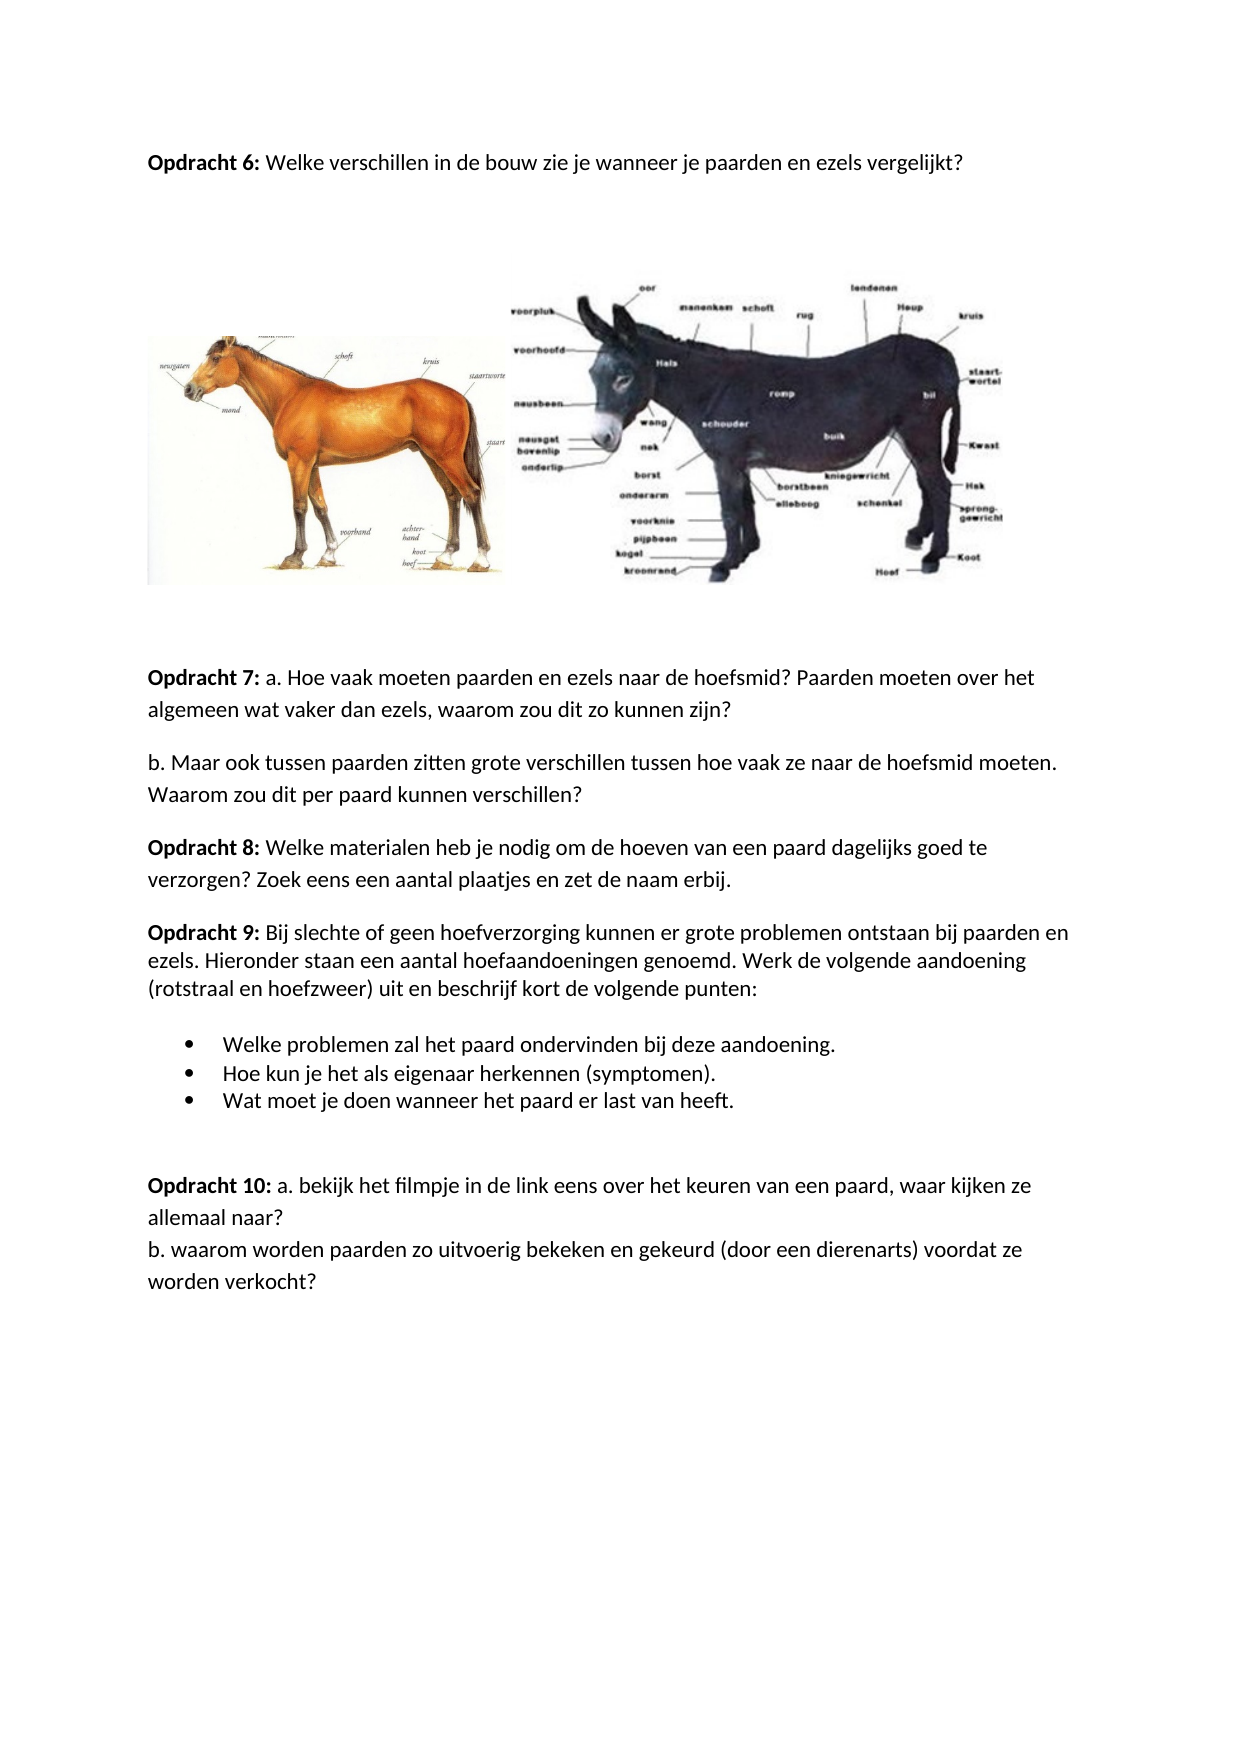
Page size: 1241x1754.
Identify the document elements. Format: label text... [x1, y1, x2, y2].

list Hoe kun je het als eigenaar herkennen (symptomen). [185, 1059, 1093, 1087]
text Opdracht 10: a. bekijk het filmpje in de link eens over het keuren van een paard, waar kijken ze allemaal naar? b. waarom worden paarden zo uitvoerig bekeken en gekeurd (door een dierenarts) voordat ze worden verkocht? [148, 1171, 1093, 1295]
list Welke problemen zal het paard ondervinden bij deze aandoening. [185, 1031, 1093, 1059]
text b. Maar ook tussen paarden zitten grote verschillen tussen hoe vaak ze naar de hoefsmid moeten. Waarom zou dit per paard kunnen verschillen? [148, 748, 1093, 808]
text Opdracht 9: Bij slechte of geen hoefverzorging kunnen er grote problemen ontstaan bij paarden en ezels. Hieronder staan een aantal hoefaandoeningen genoemd. Werk de volgende aandoening (rotstraal en hoefzweer) uit en beschrijf kort de volgende punten: [148, 918, 1093, 1003]
text Opdracht 6: Welke verschillen in de bouw zie je wanneer je paarden en ezels vergelijkt? [148, 148, 1093, 176]
text Opdracht 7: a. Hoe vaak moeten paarden en ezels naar de hoefsmid? Paarden moeten over het algemeen wat vaker dan ezels, waarom zou dit zo kunnen zijn? [148, 663, 1093, 723]
picture [147, 336, 506, 585]
picture [510, 253, 1003, 585]
list Wat moet je doen wanneer het paard er last van heeft. [185, 1087, 1093, 1115]
text Opdracht 8: Welke materialen heb je nodig om de hoeven van een paard dagelijks goed te verzorgen? Zoek eens een aantal plaatjes en zet de naam erbij. [148, 833, 1093, 893]
